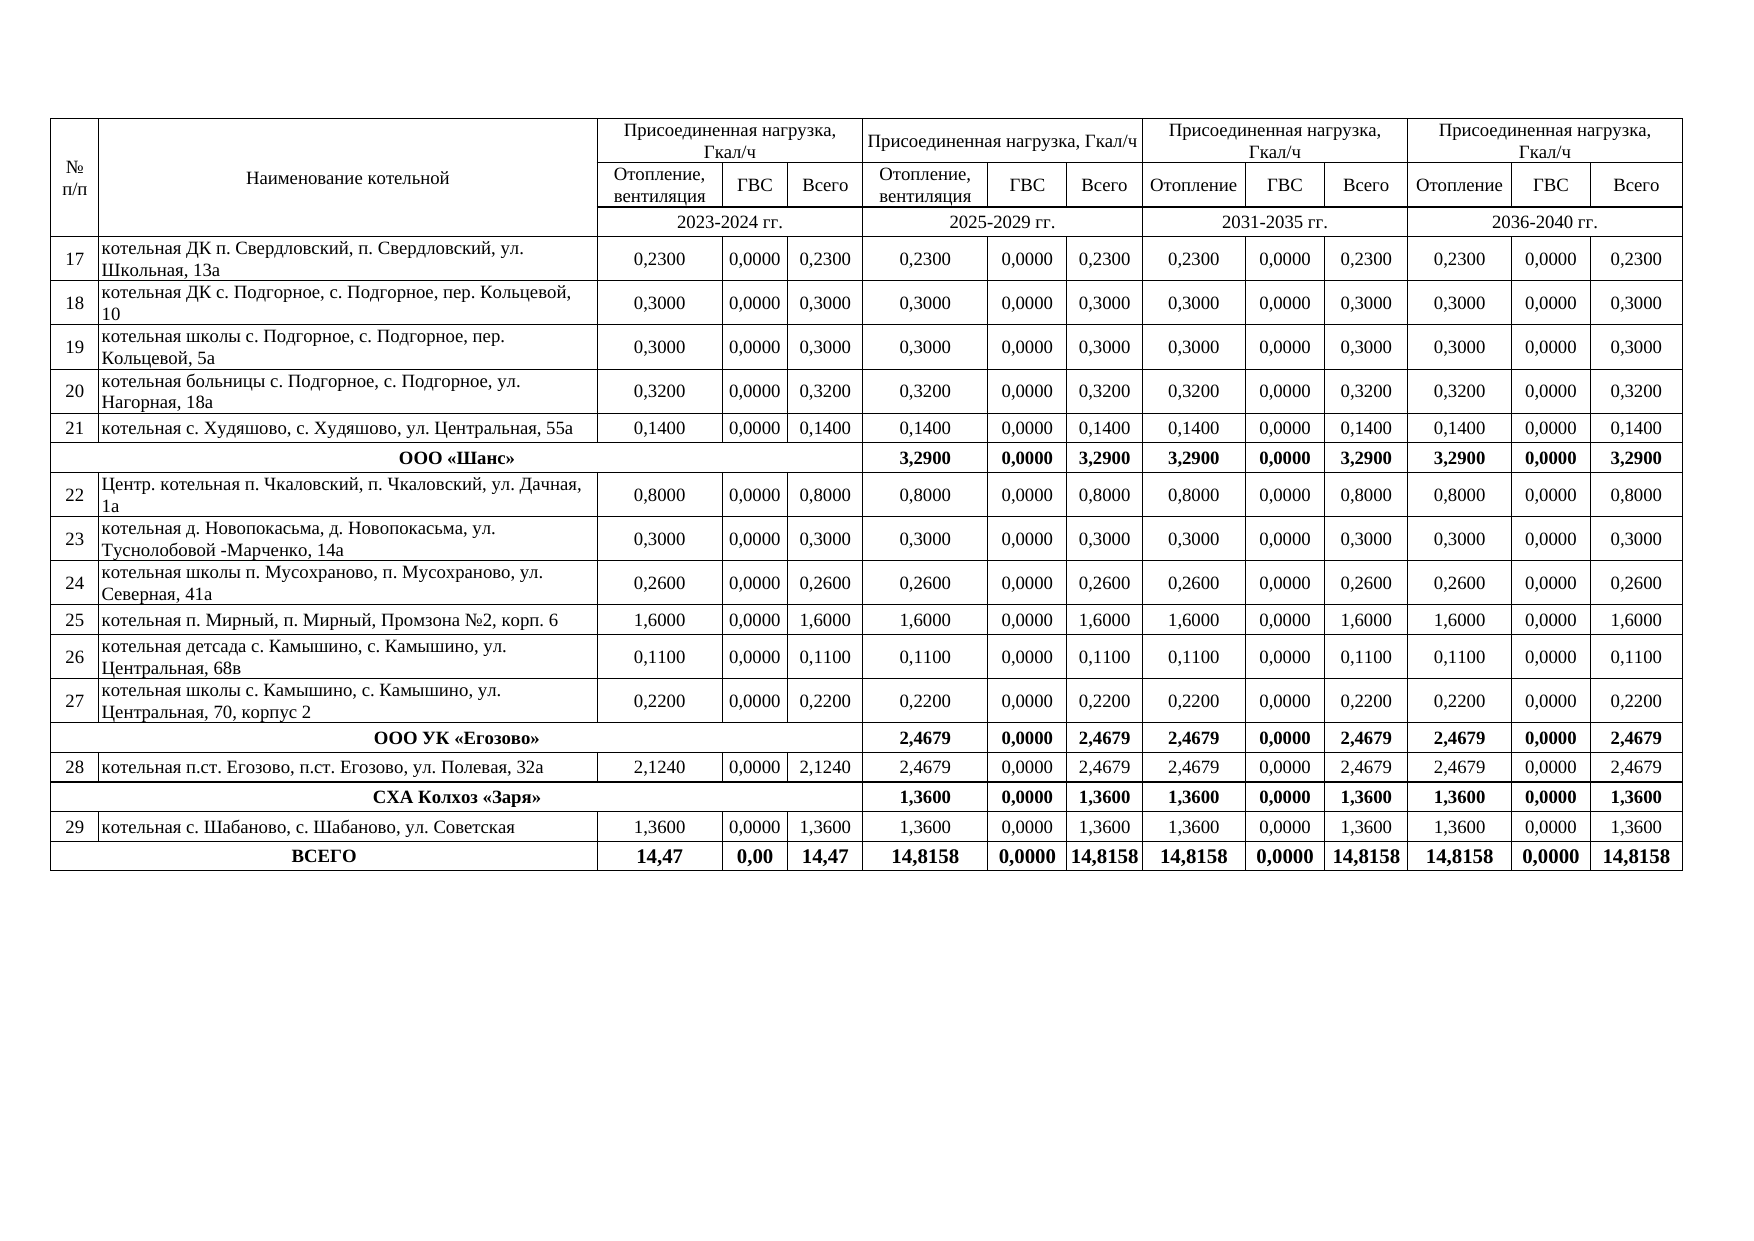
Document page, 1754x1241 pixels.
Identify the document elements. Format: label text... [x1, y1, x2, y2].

table_cell 0,0000 [1246, 237, 1324, 280]
table_cell 0,3000 [1143, 325, 1245, 368]
table_cell 0,3200 [1325, 370, 1407, 413]
table_cell 0,3000 [863, 281, 987, 324]
table_cell 0,1100 [598, 635, 722, 678]
table_cell 25 [51, 605, 98, 634]
table_cell 0,0000 [988, 414, 1066, 442]
table_header Наименование котельной [99, 119, 597, 236]
table_cell 0,2200 [863, 679, 987, 722]
table_cell 0,3000 [1067, 281, 1142, 324]
table_cell 1,3600 [1591, 783, 1682, 811]
table_cell 0,3000 [863, 517, 987, 560]
table_cell СХА Колхоз «Заря» [51, 783, 862, 811]
table_cell котельная ДК п. Свердловский, п. Свердловский, ул. Школьная, 13а [99, 237, 597, 280]
table_cell 0,3000 [598, 281, 722, 324]
table_cell 2023-2024 гг. [598, 208, 862, 236]
table_cell ГВС [988, 163, 1066, 206]
table_cell 0,3000 [1325, 325, 1407, 368]
table_header Присоединенная нагрузка, Гкал/ч [1408, 119, 1682, 162]
table_cell 0,0000 [1512, 561, 1590, 604]
table_cell 2,4679 [1067, 723, 1142, 752]
table_cell 0,0000 [1246, 753, 1324, 781]
table_cell 0,0000 [723, 635, 787, 678]
table_cell ГВС [723, 163, 787, 206]
table_cell 0,3000 [788, 517, 862, 560]
table_cell 0,0000 [1512, 473, 1590, 516]
table_cell ГВС [1246, 163, 1324, 206]
table_cell котельная п. Мирный, п. Мирный, Промзона №2, корп. 6 [99, 605, 597, 634]
table_cell 0,0000 [988, 679, 1066, 722]
table_cell Отопление, вентиляция [863, 163, 987, 206]
table_cell 2036-2040 гг. [1408, 208, 1682, 236]
table_cell 24 [51, 561, 98, 604]
table_cell 0,0000 [1246, 370, 1324, 413]
table_cell 2,4679 [1325, 753, 1407, 781]
table_cell 0,8000 [1067, 473, 1142, 516]
table_cell 0,0000 [988, 443, 1066, 472]
table_cell 0,0000 [1512, 812, 1590, 841]
table_cell 0,0000 [1246, 325, 1324, 368]
table_cell 0,0000 [988, 635, 1066, 678]
table_cell 0,3000 [788, 281, 862, 324]
table_cell 0,2200 [1325, 679, 1407, 722]
table_cell 0,0000 [1246, 281, 1324, 324]
table_cell 0,0000 [1246, 812, 1324, 841]
table_cell 1,3600 [598, 812, 722, 841]
table_cell 3,2900 [863, 443, 987, 472]
table_cell 0,2600 [1325, 561, 1407, 604]
table_cell 14,47 [788, 842, 862, 870]
table_cell 0,0000 [1246, 679, 1324, 722]
table_cell 0,3000 [1143, 281, 1245, 324]
table_cell 0,0000 [988, 473, 1066, 516]
table_cell 0,0000 [1246, 842, 1324, 870]
table_cell 0,3200 [1408, 370, 1511, 413]
table_cell 0,0000 [1512, 753, 1590, 781]
table_cell 14,8158 [863, 842, 987, 870]
table_cell 14,8158 [1591, 842, 1682, 870]
table_cell Центр. котельная п. Чкаловский, п. Чкаловский, ул. Дачная, 1а [99, 473, 597, 516]
table_cell 0,3200 [1143, 370, 1245, 413]
table_cell 0,2200 [1408, 679, 1511, 722]
table_cell 0,3000 [598, 517, 722, 560]
table_cell 2,4679 [1143, 723, 1245, 752]
table_cell 0,1400 [863, 414, 987, 442]
table_cell 0,0000 [1246, 473, 1324, 516]
table_cell 0,3200 [863, 370, 987, 413]
table_header Присоединенная нагрузка, Гкал/ч [863, 119, 1142, 162]
table_cell 0,0000 [1246, 605, 1324, 634]
table_cell 0,1400 [788, 414, 862, 442]
table_cell 0,0000 [1512, 679, 1590, 722]
table_cell 0,2300 [1143, 237, 1245, 280]
table_cell 0,2200 [598, 679, 722, 722]
table_cell 1,3600 [1067, 783, 1142, 811]
table_cell 0,1100 [1591, 635, 1682, 678]
table_cell 1,6000 [1067, 605, 1142, 634]
table_cell 0,2200 [1067, 679, 1142, 722]
table_header № п/п [51, 119, 98, 236]
table_cell ООО УК «Егозово» [51, 723, 862, 752]
table_cell 0,1400 [1067, 414, 1142, 442]
table_cell 0,1100 [1325, 635, 1407, 678]
table_cell 0,3200 [1067, 370, 1142, 413]
table_cell 26 [51, 635, 98, 678]
table_cell 0,0000 [723, 414, 787, 442]
table_cell котельная школы с. Подгорное, с. Подгорное, пер. Кольцевой, 5а [99, 325, 597, 368]
table_cell 29 [51, 812, 98, 841]
table_cell 0,3000 [1408, 281, 1511, 324]
table_cell 0,0000 [988, 605, 1066, 634]
table_cell Отопление [1408, 163, 1511, 206]
table_cell 2,4679 [1067, 753, 1142, 781]
table_cell 0,2300 [1408, 237, 1511, 280]
table_cell 0,2300 [1067, 237, 1142, 280]
table_cell 2,1240 [788, 753, 862, 781]
table_cell 0,1400 [1408, 414, 1511, 442]
table_cell 1,6000 [1143, 605, 1245, 634]
table_cell 1,3600 [863, 812, 987, 841]
table_cell 0,0000 [988, 561, 1066, 604]
table_cell 0,0000 [988, 370, 1066, 413]
table_cell Всего [1067, 163, 1142, 206]
table_cell 0,3000 [1408, 517, 1511, 560]
table_cell 0,2300 [1591, 237, 1682, 280]
table_cell 0,3000 [1067, 517, 1142, 560]
table_cell 0,0000 [988, 281, 1066, 324]
table_cell 0,0000 [1246, 517, 1324, 560]
table_cell 0,2600 [788, 561, 862, 604]
table_cell 0,2600 [1143, 561, 1245, 604]
table_cell 0,3000 [1325, 517, 1407, 560]
table_cell 2025-2029 гг. [863, 208, 1142, 236]
table_cell 0,0000 [1512, 414, 1590, 442]
table_cell 22 [51, 473, 98, 516]
table_cell 14,47 [598, 842, 722, 870]
table_cell котельная д. Новопокасьма, д. Новопокасьма, ул. Туснолобовой -Марченко, 14а [99, 517, 597, 560]
table_cell 0,1400 [1591, 414, 1682, 442]
table_cell 0,3000 [1143, 517, 1245, 560]
table_cell 0,2600 [863, 561, 987, 604]
table_cell 0,0000 [723, 325, 787, 368]
table_cell 0,0000 [988, 812, 1066, 841]
table_cell 0,3000 [1408, 325, 1511, 368]
table_cell 0,2200 [1591, 679, 1682, 722]
table_cell 0,3200 [788, 370, 862, 413]
table_cell 0,0000 [988, 723, 1066, 752]
table_cell 1,3600 [1067, 812, 1142, 841]
table_cell 0,0000 [1512, 237, 1590, 280]
table_cell 0,8000 [1591, 473, 1682, 516]
table_cell 0,0000 [723, 281, 787, 324]
table_cell 2,4679 [1591, 723, 1682, 752]
table_cell 0,0000 [1512, 842, 1590, 870]
table_cell 28 [51, 753, 98, 781]
table_cell 0,0000 [1512, 370, 1590, 413]
table_cell 2,1240 [598, 753, 722, 781]
table_cell 1,3600 [1143, 812, 1245, 841]
table_cell 0,0000 [1246, 723, 1324, 752]
table_cell 0,0000 [723, 605, 787, 634]
table_cell 0,0000 [723, 237, 787, 280]
table_cell 0,1400 [1325, 414, 1407, 442]
table_cell котельная больницы с. Подгорное, с. Подгорное, ул. Нагорная, 18а [99, 370, 597, 413]
table_cell 0,00 [723, 842, 787, 870]
table_cell 1,3600 [1408, 783, 1511, 811]
table_cell 0,0000 [988, 237, 1066, 280]
table_cell 0,0000 [1512, 443, 1590, 472]
table_cell 0,0000 [988, 842, 1066, 870]
table_cell 17 [51, 237, 98, 280]
table_cell 0,0000 [1512, 723, 1590, 752]
table_cell 14,8158 [1325, 842, 1407, 870]
table_cell 0,2600 [1591, 561, 1682, 604]
table_cell 0,0000 [988, 783, 1066, 811]
table_cell 0,3200 [598, 370, 722, 413]
table_cell 0,0000 [1512, 517, 1590, 560]
table_cell 1,6000 [863, 605, 987, 634]
table_cell 2,4679 [1325, 723, 1407, 752]
table_cell 2,4679 [863, 723, 987, 752]
table_header Присоединенная нагрузка, Гкал/ч [1143, 119, 1407, 162]
table_cell 2,4679 [1408, 753, 1511, 781]
table_cell 2,4679 [863, 753, 987, 781]
table_cell 0,0000 [1512, 281, 1590, 324]
table_header Присоединенная нагрузка, Гкал/ч [598, 119, 862, 162]
table_cell 18 [51, 281, 98, 324]
table_cell 1,6000 [1408, 605, 1511, 634]
table_cell 0,2300 [863, 237, 987, 280]
table_cell 2,4679 [1591, 753, 1682, 781]
table_cell 0,0000 [1246, 443, 1324, 472]
table_cell 0,0000 [988, 325, 1066, 368]
table_cell 3,2900 [1408, 443, 1511, 472]
table_cell 0,0000 [723, 679, 787, 722]
table_cell Всего [788, 163, 862, 206]
table_cell 1,3600 [1143, 783, 1245, 811]
table_cell 0,0000 [1246, 561, 1324, 604]
table_cell 0,0000 [988, 753, 1066, 781]
table_cell 3,2900 [1067, 443, 1142, 472]
table_cell ООО «Шанс» [51, 443, 862, 472]
table_cell 0,2300 [788, 237, 862, 280]
table_cell котельная школы п. Мусохраново, п. Мусохраново, ул. Северная, 41а [99, 561, 597, 604]
table_cell 0,3200 [1591, 370, 1682, 413]
table_cell 14,8158 [1067, 842, 1142, 870]
table_cell 1,6000 [1325, 605, 1407, 634]
table_cell ГВС [1512, 163, 1590, 206]
table_cell 20 [51, 370, 98, 413]
table_cell 0,8000 [1325, 473, 1407, 516]
table_cell 1,6000 [598, 605, 722, 634]
table_cell 21 [51, 414, 98, 442]
table_cell 0,0000 [723, 517, 787, 560]
table_cell Отопление [1143, 163, 1245, 206]
table_cell 19 [51, 325, 98, 368]
table_cell котельная школы с. Камышино, с. Камышино, ул. Центральная, 70, корпус 2 [99, 679, 597, 722]
table_cell 2,4679 [1408, 723, 1511, 752]
table_cell 0,0000 [1512, 783, 1590, 811]
table_cell 0,1100 [863, 635, 987, 678]
table_cell 0,0000 [723, 370, 787, 413]
table_cell 0,8000 [788, 473, 862, 516]
table_cell 0,3000 [1325, 281, 1407, 324]
table_cell 0,0000 [988, 517, 1066, 560]
table_cell 1,3600 [1408, 812, 1511, 841]
table_cell Отопление, вентиляция [598, 163, 722, 206]
table_cell 0,3000 [863, 325, 987, 368]
table_cell 1,3600 [863, 783, 987, 811]
table_cell 0,0000 [1512, 605, 1590, 634]
table_cell 0,8000 [1408, 473, 1511, 516]
table_cell 0,2300 [598, 237, 722, 280]
table_cell 0,1400 [598, 414, 722, 442]
table_cell 27 [51, 679, 98, 722]
table_cell 1,6000 [788, 605, 862, 634]
table_cell 0,0000 [723, 812, 787, 841]
table_cell 1,3600 [1325, 812, 1407, 841]
table_cell 0,3000 [788, 325, 862, 368]
table_cell 1,6000 [1591, 605, 1682, 634]
table_cell 23 [51, 517, 98, 560]
table_cell 0,1400 [1143, 414, 1245, 442]
table_cell 0,2300 [1325, 237, 1407, 280]
table_cell 0,0000 [1512, 635, 1590, 678]
table_cell 0,2600 [598, 561, 722, 604]
table_cell 0,3000 [1591, 325, 1682, 368]
table_cell 0,8000 [598, 473, 722, 516]
table_cell 0,1100 [1067, 635, 1142, 678]
table_cell котельная п.ст. Егозово, п.ст. Егозово, ул. Полевая, 32а [99, 753, 597, 781]
table_cell 0,1100 [1143, 635, 1245, 678]
table_cell 0,0000 [1246, 783, 1324, 811]
table_cell 0,0000 [1246, 635, 1324, 678]
table_cell 14,8158 [1143, 842, 1245, 870]
table_cell котельная с. Шабаново, с. Шабаново, ул. Советская [99, 812, 597, 841]
table_cell 0,8000 [1143, 473, 1245, 516]
table_cell 0,0000 [723, 473, 787, 516]
table_cell 0,1100 [1408, 635, 1511, 678]
table_cell 0,3000 [1067, 325, 1142, 368]
table_cell 0,2600 [1408, 561, 1511, 604]
table_cell котельная детсада с. Камышино, с. Камышино, ул. Центральная, 68в [99, 635, 597, 678]
table_cell 0,3000 [1591, 281, 1682, 324]
table_cell 0,2600 [1067, 561, 1142, 604]
table_cell 0,0000 [1246, 414, 1324, 442]
table_cell 0,3000 [1591, 517, 1682, 560]
table_cell 0,0000 [723, 753, 787, 781]
table_cell 0,3000 [598, 325, 722, 368]
table_cell Всего [1591, 163, 1682, 206]
table_cell 0,2200 [788, 679, 862, 722]
table_cell 0,0000 [1512, 325, 1590, 368]
table_cell 1,3600 [1591, 812, 1682, 841]
table_cell ВСЕГО [51, 842, 597, 870]
table_cell 0,1100 [788, 635, 862, 678]
table_cell 2031-2035 гг. [1143, 208, 1407, 236]
table_cell 3,2900 [1325, 443, 1407, 472]
table_cell 0,2200 [1143, 679, 1245, 722]
table_cell 3,2900 [1591, 443, 1682, 472]
table_cell котельная ДК с. Подгорное, с. Подгорное, пер. Кольцевой, 10 [99, 281, 597, 324]
table_cell котельная с. Худяшово, с. Худяшово, ул. Центральная, 55а [99, 414, 597, 442]
table_cell 0,8000 [863, 473, 987, 516]
table_cell 1,3600 [788, 812, 862, 841]
table_cell 1,3600 [1325, 783, 1407, 811]
table_cell 14,8158 [1408, 842, 1511, 870]
table_cell 0,0000 [723, 561, 787, 604]
table_cell 2,4679 [1143, 753, 1245, 781]
table_cell Всего [1325, 163, 1407, 206]
table_cell 3,2900 [1143, 443, 1245, 472]
